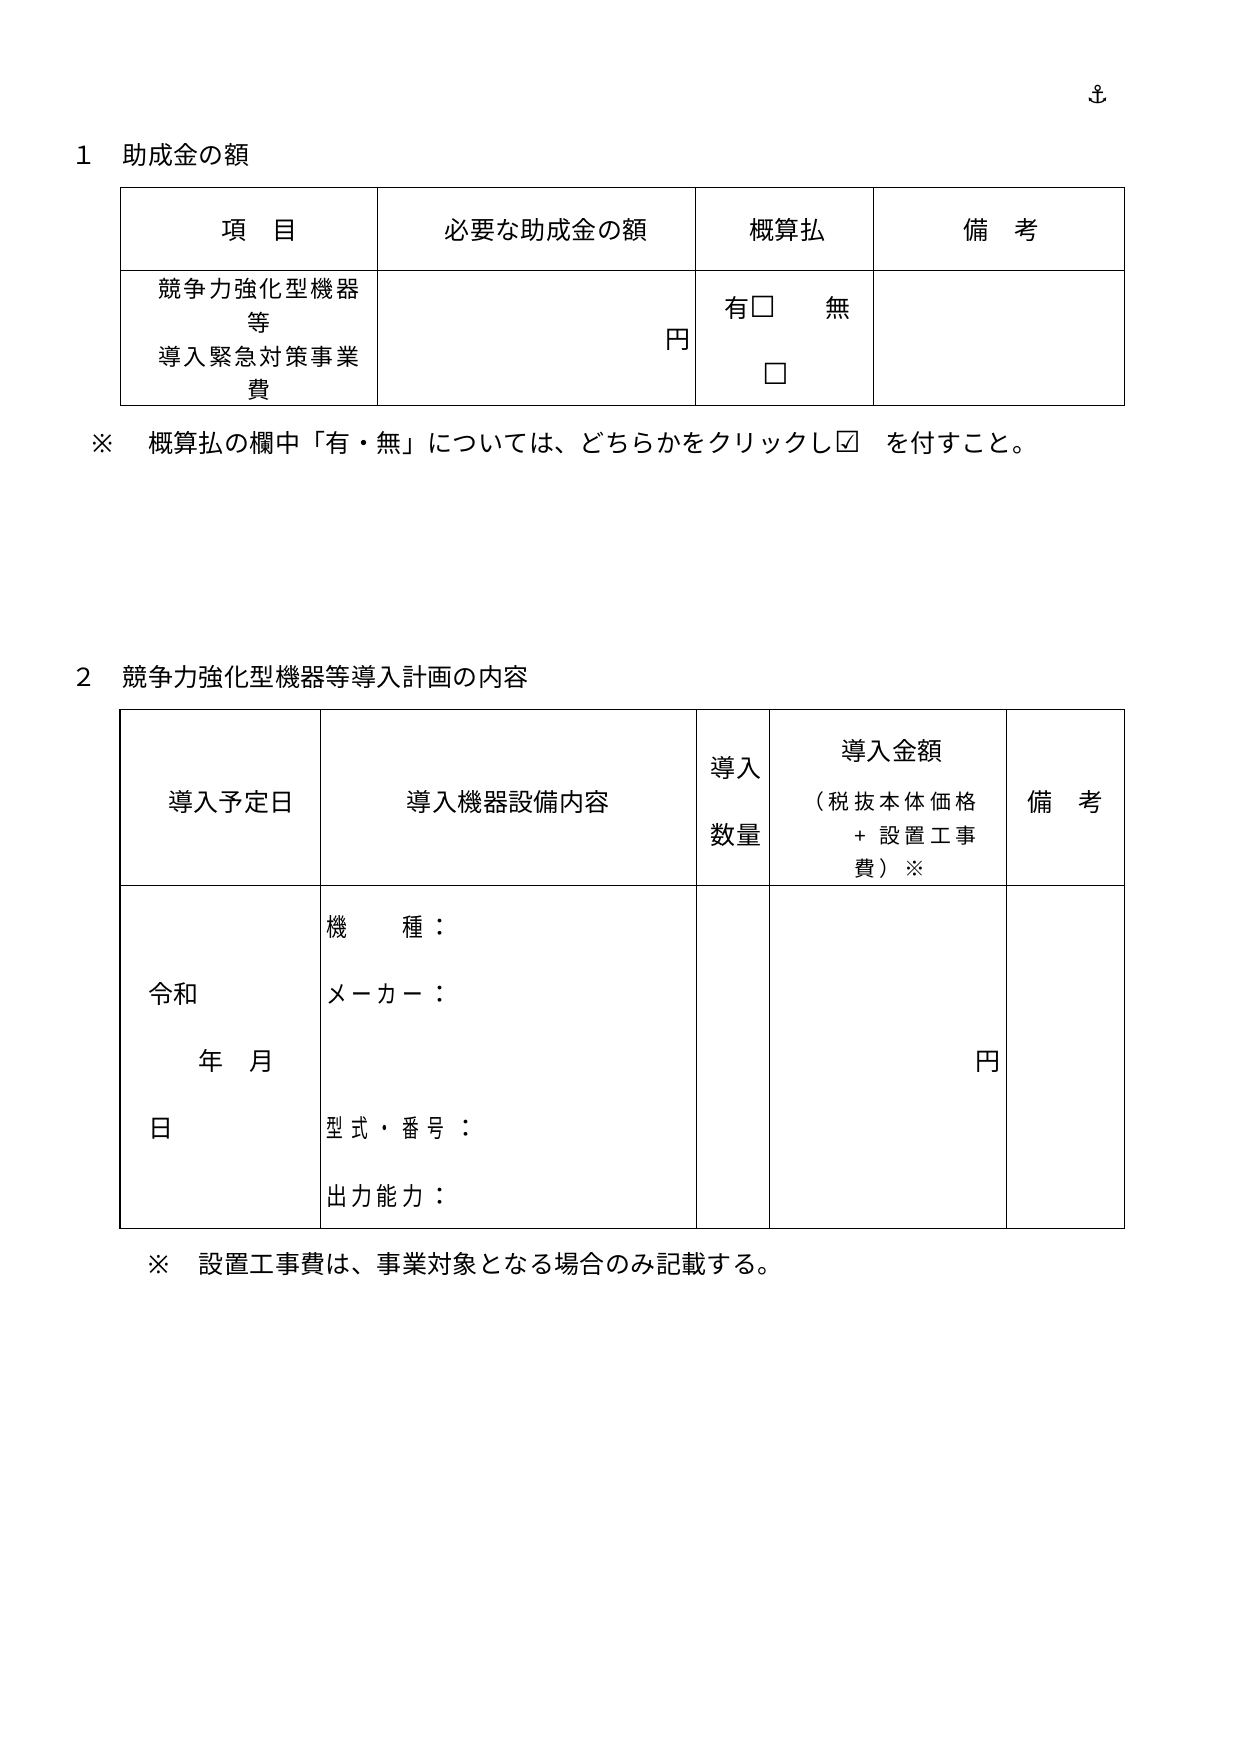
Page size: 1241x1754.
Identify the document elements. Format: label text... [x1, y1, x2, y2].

table_header 項 目 [121, 188, 377, 270]
text ※設置工事費は、事業対象となる場合のみ記載する。 [46, 1229, 1164, 1296]
table_cell 令和 年 月 日 [121, 886, 320, 1228]
table_header 導入機器設備内容 [321, 710, 696, 884]
table_cell 有 無 [696, 271, 873, 405]
table_header 導入予定日 [121, 710, 320, 884]
table_cell [1007, 886, 1124, 1228]
text １ 助成金の額 [46, 120, 1164, 187]
table_cell [697, 886, 769, 1228]
table_header 備 考 [1007, 710, 1124, 884]
table_header 導入 数量 [697, 710, 769, 884]
table_cell 機 種： メーカー： 型式・番号： 出力能力： [321, 886, 696, 1228]
table_header 備 考 [874, 188, 1124, 270]
table_header 概算払 [696, 188, 873, 270]
table_header 導入金額 （税抜本体価格 +設置工事費）※ [770, 710, 1006, 884]
table_cell 円 [770, 886, 1006, 1228]
table_cell 競争力強化型機器等 導入緊急対策事業費 [121, 271, 377, 405]
table_cell [874, 271, 1124, 405]
text ※ 概算払の欄中「有・無」については、どちらかをクリックし☑を付すこと。 [46, 406, 1164, 474]
table_cell 円 [378, 271, 695, 405]
table_header 必要な助成金の額 [378, 188, 695, 270]
text ２ 競争力強化型機器等導入計画の内容 [46, 642, 1164, 709]
